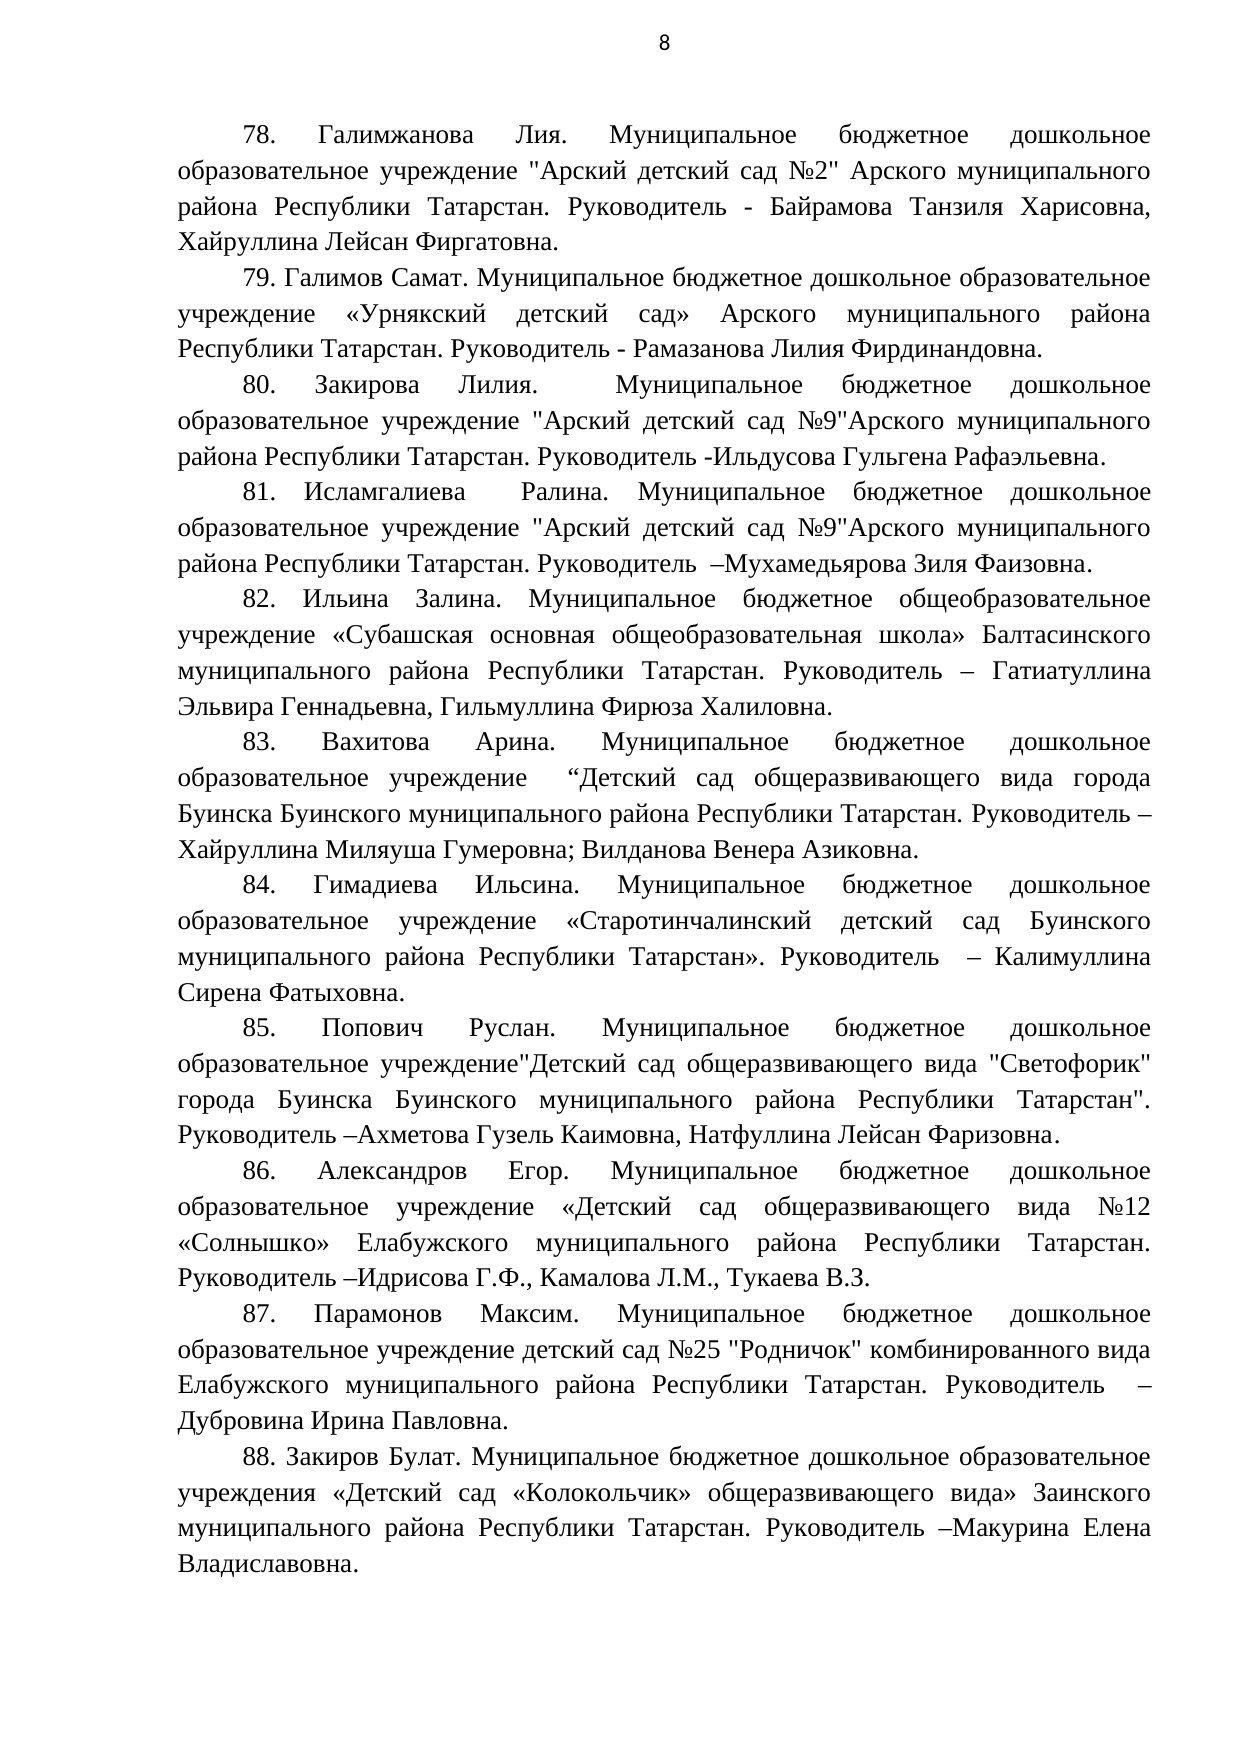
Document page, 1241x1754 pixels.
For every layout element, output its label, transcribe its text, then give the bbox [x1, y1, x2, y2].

text 86. Александров Егор. Муниципальное бюджетное дошкольное образовательное учреждение «Детский сад общеразвивающего вида №12 «Солнышко» Елабужского муниципального района Республики Татарстан. Руководитель –Идрисова Г.Ф., Камалова Л.М., Тукаева В.З. [177, 1154, 1152, 1293]
text 82. Ильина Залина. Муниципальное бюджетное общеобразовательное учреждение «Субашская основная общеобразовательная школа» Балтасинского муниципального района Республики Татарстан. Руководитель – Гатиатуллина Эльвира Геннадьевна, Гильмуллина Фирюза Халиловна. [177, 583, 1152, 721]
text 85. Попович Руслан. Муниципальное бюджетное дошкольное образовательное учреждение"Детский сад общеразвивающего вида "Светофорик" города Буинска Буинского муниципального района Республики Татарстан". Руководитель –Ахметова Гузель Каимовна, Натфуллина Лейсан Фаризовна. [177, 1011, 1152, 1150]
text 80. Закирова Лилия. Муниципальное бюджетное дошкольное образовательное учреждение "Арский детский сад №9"Арского муниципального района Республики Татарстан. Руководитель -Ильдусова Гульгена Рафаэльевна. [177, 368, 1152, 471]
text 83. Вахитова Арина. Муниципальное бюджетное дошкольное образовательное учреждение “Детский сад общеразвивающего вида города Буинска Буинского муниципального района Республики Татарстан. Руководитель –Хайруллина Миляуша Гумеровна; Вилданова Венера Азиковна. [177, 726, 1152, 864]
text 88. Закиров Булат. Муниципальное бюджетное дошкольное образовательное учреждения «Детский сад «Колокольчик» общеразвивающего вида» Заинского муниципального района Республики Татарстан. Руководитель –Макурина Елена Владиславовна. [177, 1440, 1152, 1578]
text 84. Гимадиева Ильсина. Муниципальное бюджетное дошкольное образовательное учреждение «Старотинчалинский детский сад Буинского муниципального района Республики Татарстан». Руководитель – Калимуллина Сирена Фатыховна. [177, 868, 1152, 1007]
text 78. Галимжанова Лия. Муниципальное бюджетное дошкольное образовательное учреждение "Арский детский сад №2" Арского муниципального района Республики Татарстан. Руководитель - Байрамова Танзиля Харисовна, Хайруллина Лейсан Фиргатовна. [177, 118, 1152, 256]
text 87. Парамонов Максим. Муниципальное бюджетное дошкольное образовательное учреждение детский сад №25 "Родничок" комбинированного вида Елабужского муниципального района Республики Татарстан. Руководитель – Дубровина Ирина Павловна. [177, 1297, 1152, 1436]
text 81. Исламгалиева Ралина. Муниципальное бюджетное дошкольное образовательное учреждение "Арский детский сад №9"Арского муниципального района Республики Татарстан. Руководитель –Мухамедьярова Зиля Фаизовна. [177, 475, 1152, 578]
text 79. Галимов Самат. Муниципальное бюджетное дошкольное образовательное учреждение «Урнякский детский сад» Арского муниципального района Республики Татарстан. Руководитель - Рамазанова Лилия Фирдинандовна. [177, 261, 1152, 364]
